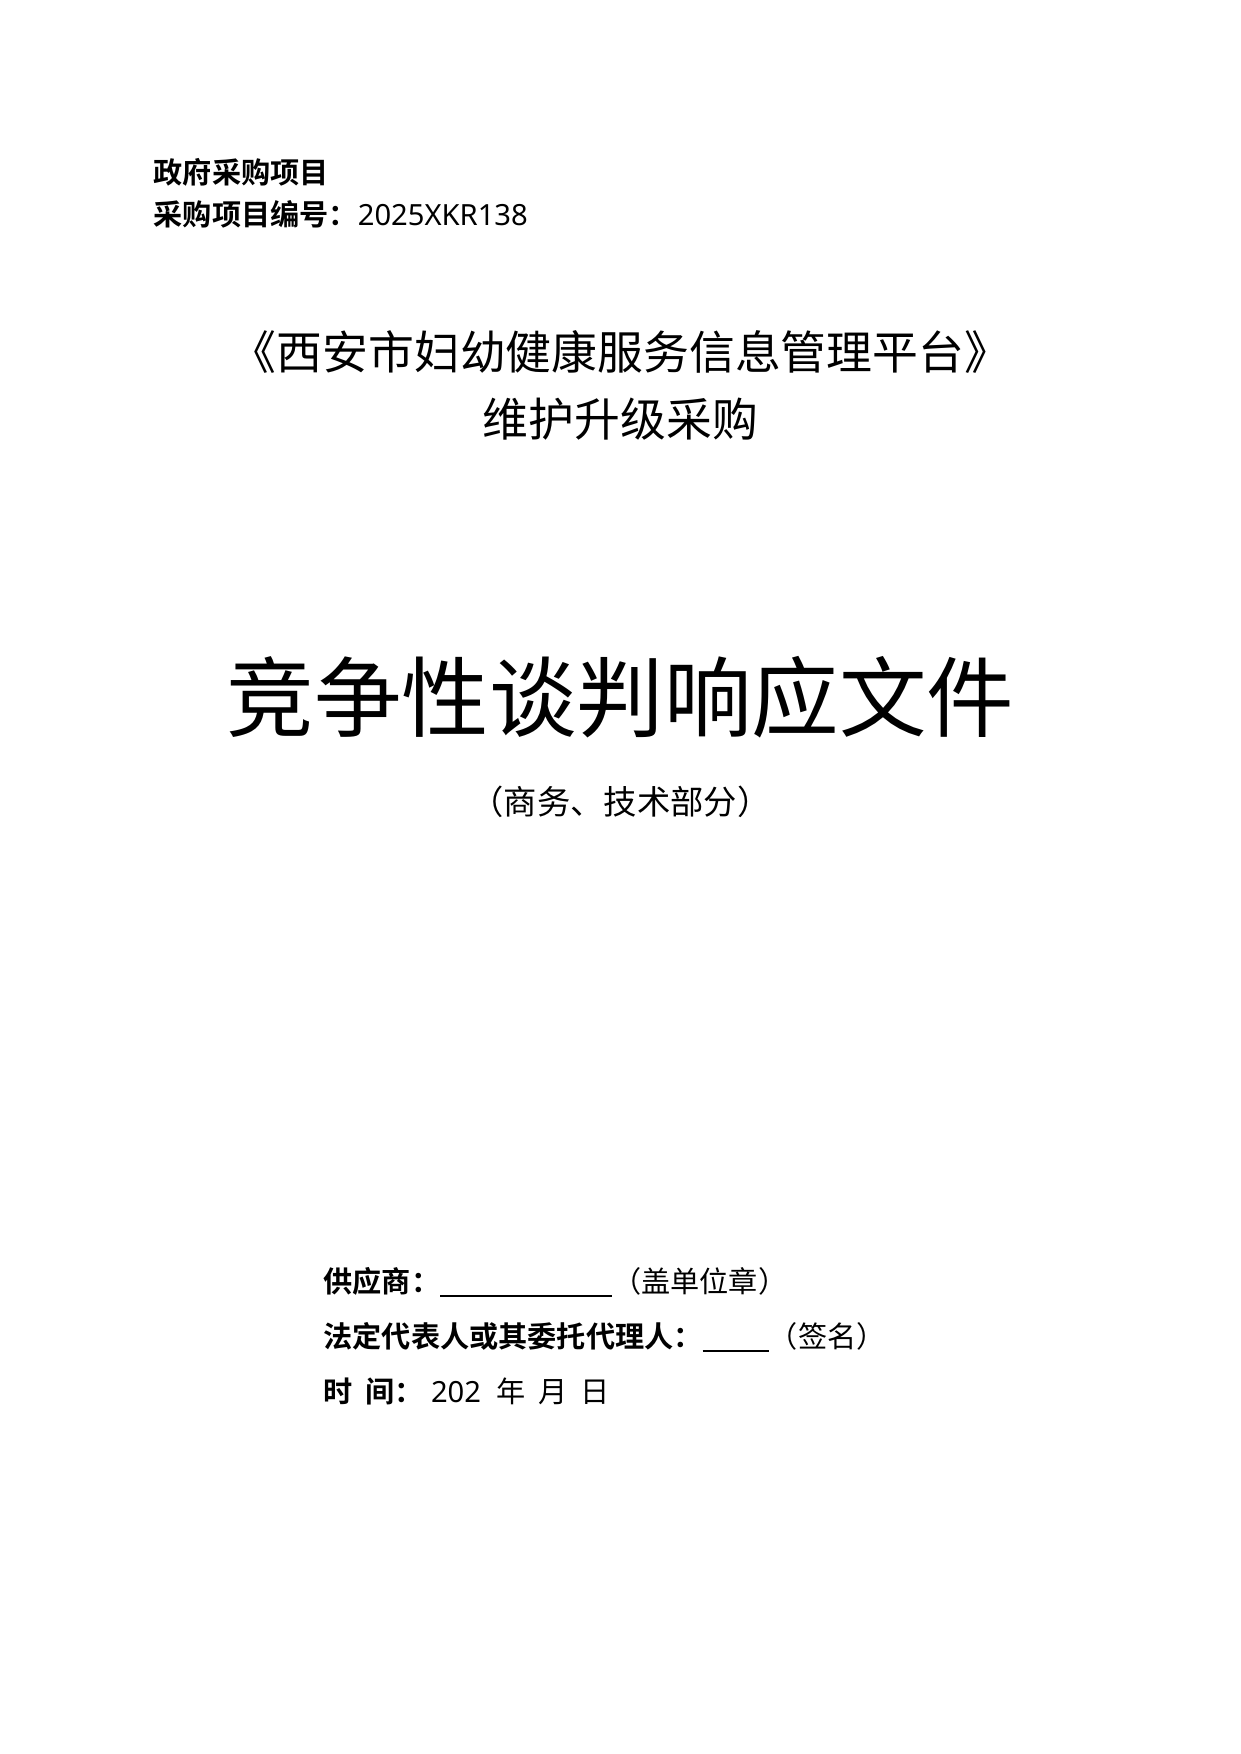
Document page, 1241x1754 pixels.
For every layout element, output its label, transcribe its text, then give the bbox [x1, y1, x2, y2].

subtitle 采购项目编号：2025XKR138 [153, 192, 1087, 233]
text 法定代表人或其委托代理人： （签名） [153, 1313, 1087, 1356]
text 时 间： 202 年 月 日 [153, 1368, 1087, 1411]
text 《西安市妇幼健康服务信息管理平台》 [153, 317, 1087, 383]
text 供应商： （盖单位章） [153, 1259, 1087, 1301]
subtitle 竞争性谈判响应文件 [153, 655, 1087, 749]
text 维护升级采购 [153, 383, 1087, 449]
subtitle 政府采购项目 [153, 150, 1087, 192]
text （商务、技术部分） [153, 776, 1087, 824]
